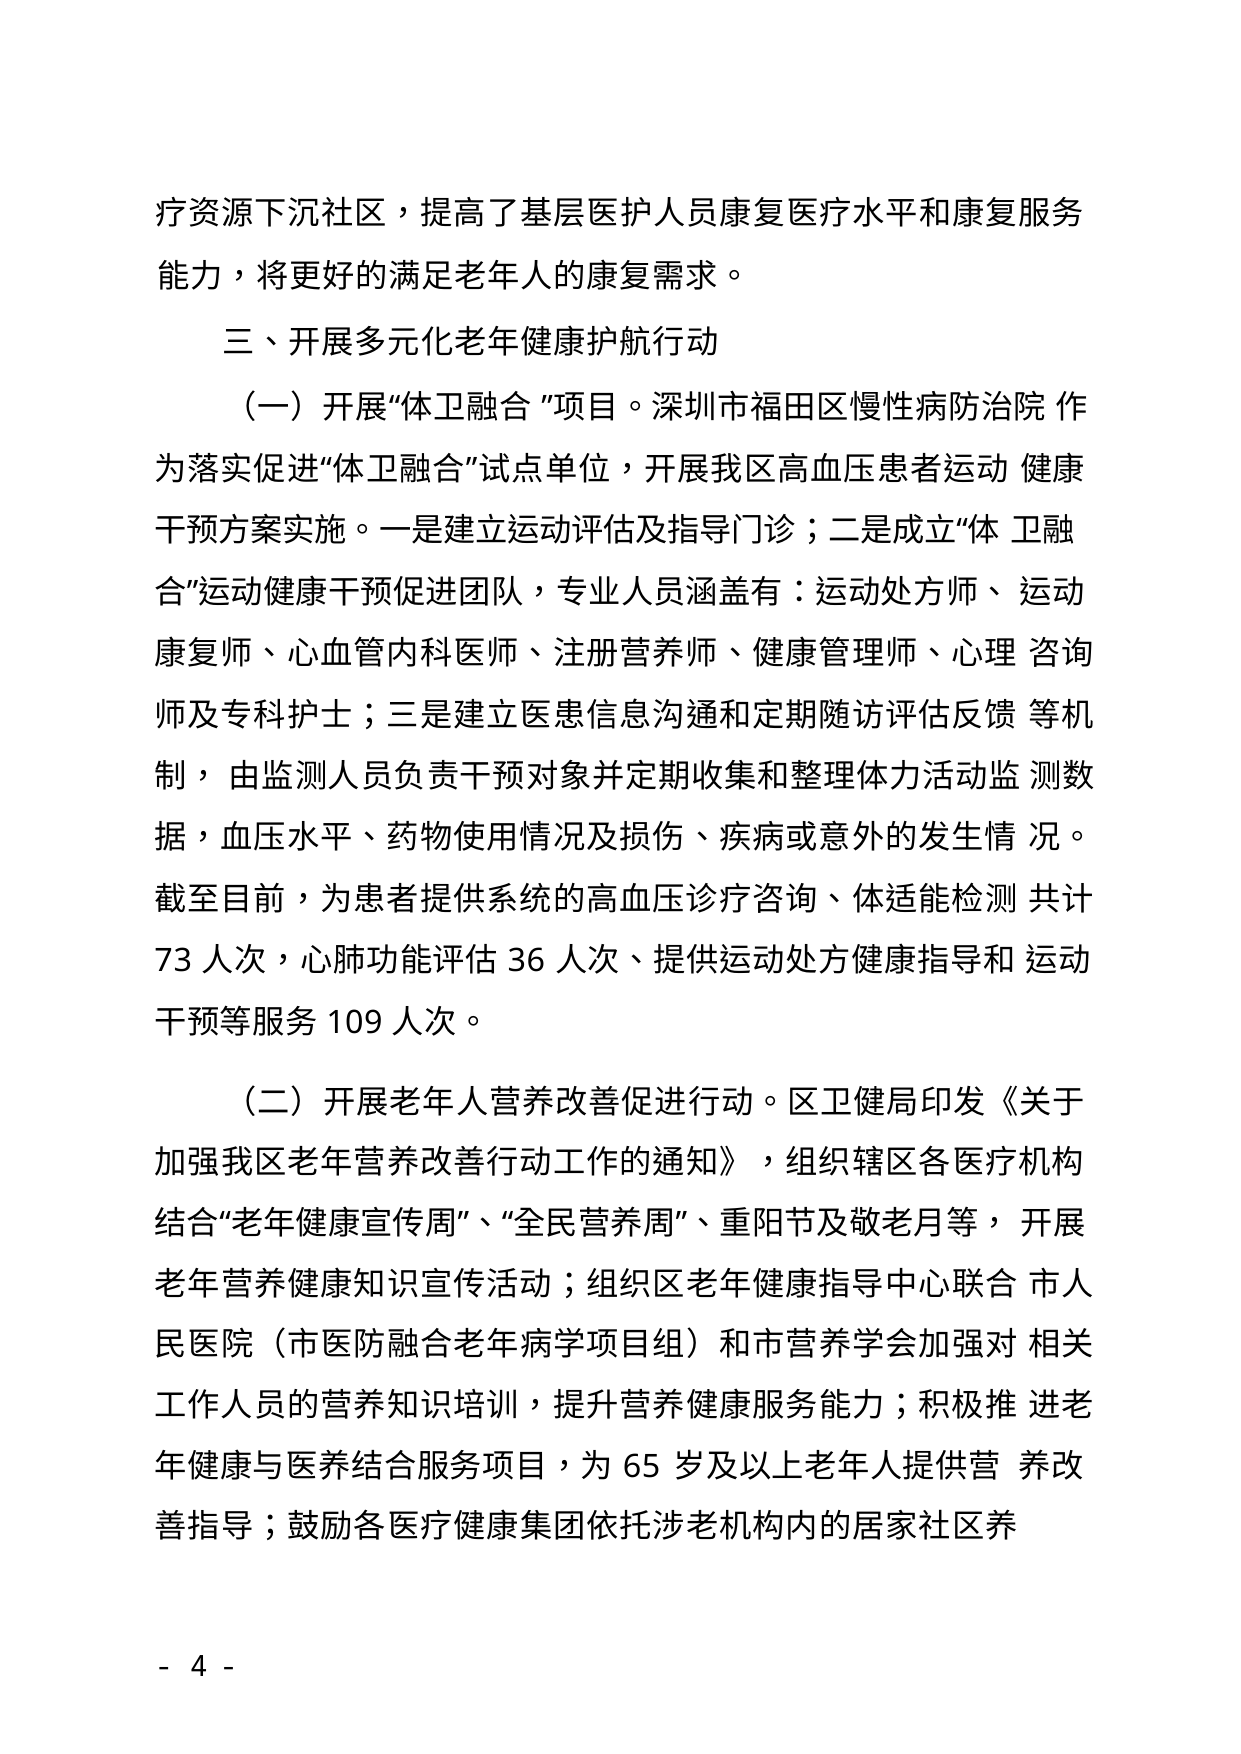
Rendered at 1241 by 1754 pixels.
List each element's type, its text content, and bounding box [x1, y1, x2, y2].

text 疗资源下沉社区，提高了基层医护人员康复医疗水平和康复服务 能力，将更好的满足老年人的康复需求。 [155, 190, 1087, 297]
text （二）开展老年人营养改善促进行动。区卫健局印发《关于 加强我区老年营养改善行动工作的通知》，组织辖区各医疗机构 结合“老年健康宣传周”、“全民营养周”、重阳节及敬老月等， 开展老年营养健康知识宣传活动；组织区老年健康指导中心联合 市人民医院（市医防融合老年病学项目组）和市营养学会加强对 相关工作人员的营养知识培训，提升营养健康服务能力；积极推 进老年健康与医养结合服务项目，为 65 岁及以上老年人提供营 养改善指导；鼓励各医疗健康集团依托涉老机构内的居家社区养 [154, 1079, 1095, 1547]
text 三、开展多元化老年健康护航行动 [222, 321, 1097, 362]
text （一）开展“体卫融合 ”项目。深圳市福田区慢性病防治院 作为落实促进“体卫融合”试点单位，开展我区高血压患者运动 健康干预方案实施。一是建立运动评估及指导门诊；二是成立“体 卫融合”运动健康干预促进团队，专业人员涵盖有：运动处方师、 运动康复师、心血管内科医师、注册营养师、健康管理师、心理 咨询师及专科护士；三是建立医患信息沟通和定期随访评估反馈 等机制， 由监测人员负责干预对象并定期收集和整理体力活动监 测数据，血压水平、药物使用情况及损伤、疾病或意外的发生情 况。截至目前，为患者提供系统的高血压诊疗咨询、体适能检测 共计 73 人次，心肺功能评估 36 人次、提供运动处方健康指导和 运动干预等服务 109 人次。 [154, 384, 1097, 1043]
